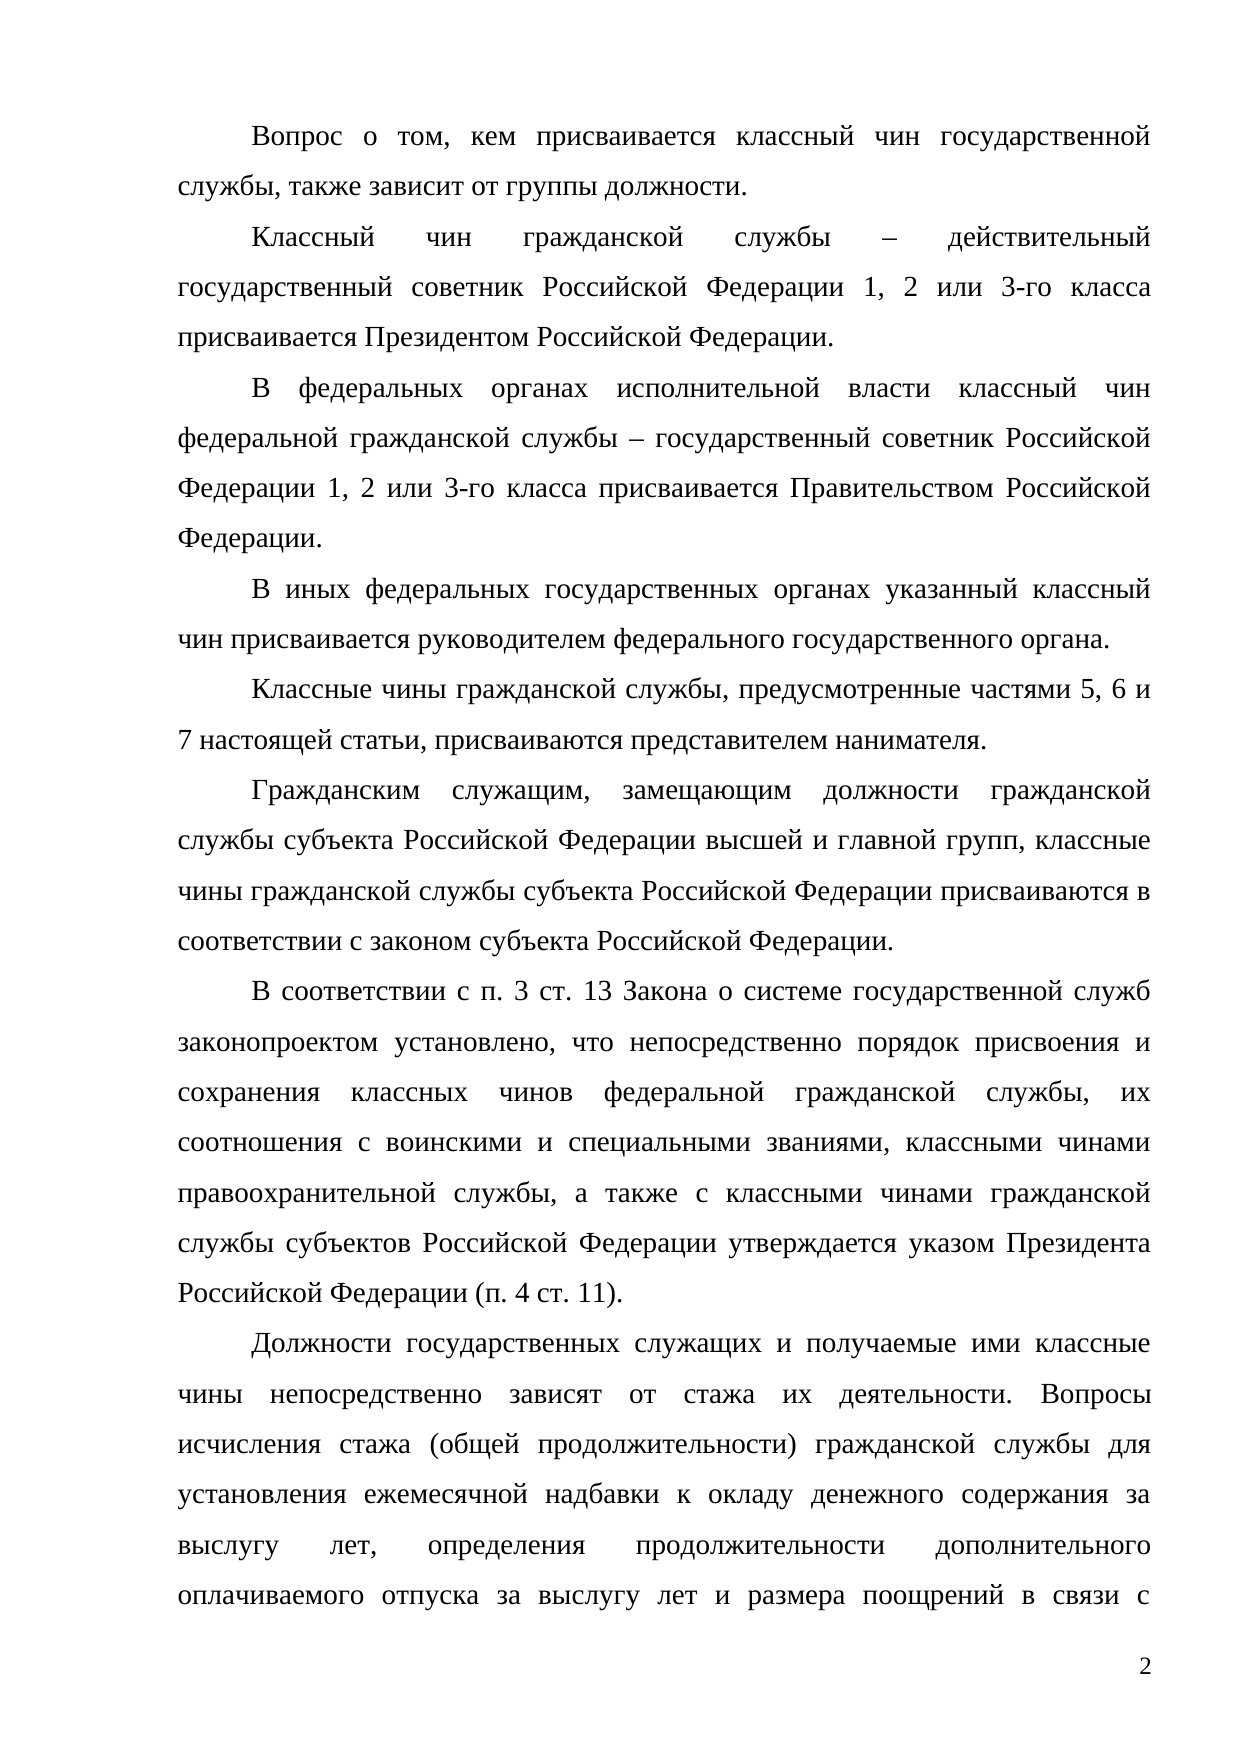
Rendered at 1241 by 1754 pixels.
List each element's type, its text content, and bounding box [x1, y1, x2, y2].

text В федеральных органах исполнительной власти классный чин федеральной гражданской службы – государственный советник Российской Федерации 1, 2 или 3-го класса присваивается Правительством Российской Федерации. [177, 370, 1152, 554]
text Вопрос о том, кем присваивается классный чин государственной службы, также зависит от группы должности. [177, 118, 1152, 202]
text В соответствии с п. 3 ст. 13 Закона о системе государственной служб законопроектом установлено, что непосредственно порядок присвоения и сохранения классных чинов федеральной гражданской службы, их соотношения с воинскими и специальными званиями, классными чинами правоохранительной службы, а также с классными чинами гражданской службы субъектов Российской Федерации утверждается указом Президента Российской Федерации (п. 4 ст. 11). [177, 973, 1152, 1309]
text Гражданским служащим, замещающим должности гражданской службы субъекта Российской Федерации высшей и главной групп, классные чины гражданской службы субъекта Российской Федерации присваиваются в соответствии с законом субъекта Российской Федерации. [177, 772, 1152, 957]
text В иных федеральных государственных органах указанный классный чин присваивается руководителем федерального государственного органа. [177, 571, 1152, 655]
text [177, 1326, 1152, 1611]
text Классный чин гражданской службы – действительный государственный советник Российской Федерации 1, 2 или 3-го класса присваивается Президентом Российской Федерации. [177, 219, 1152, 353]
text Классные чины гражданской службы, предусмотренные частями 5, 6 и 7 настоящей статьи, присваиваются представителем нанимателя. [177, 672, 1152, 755]
